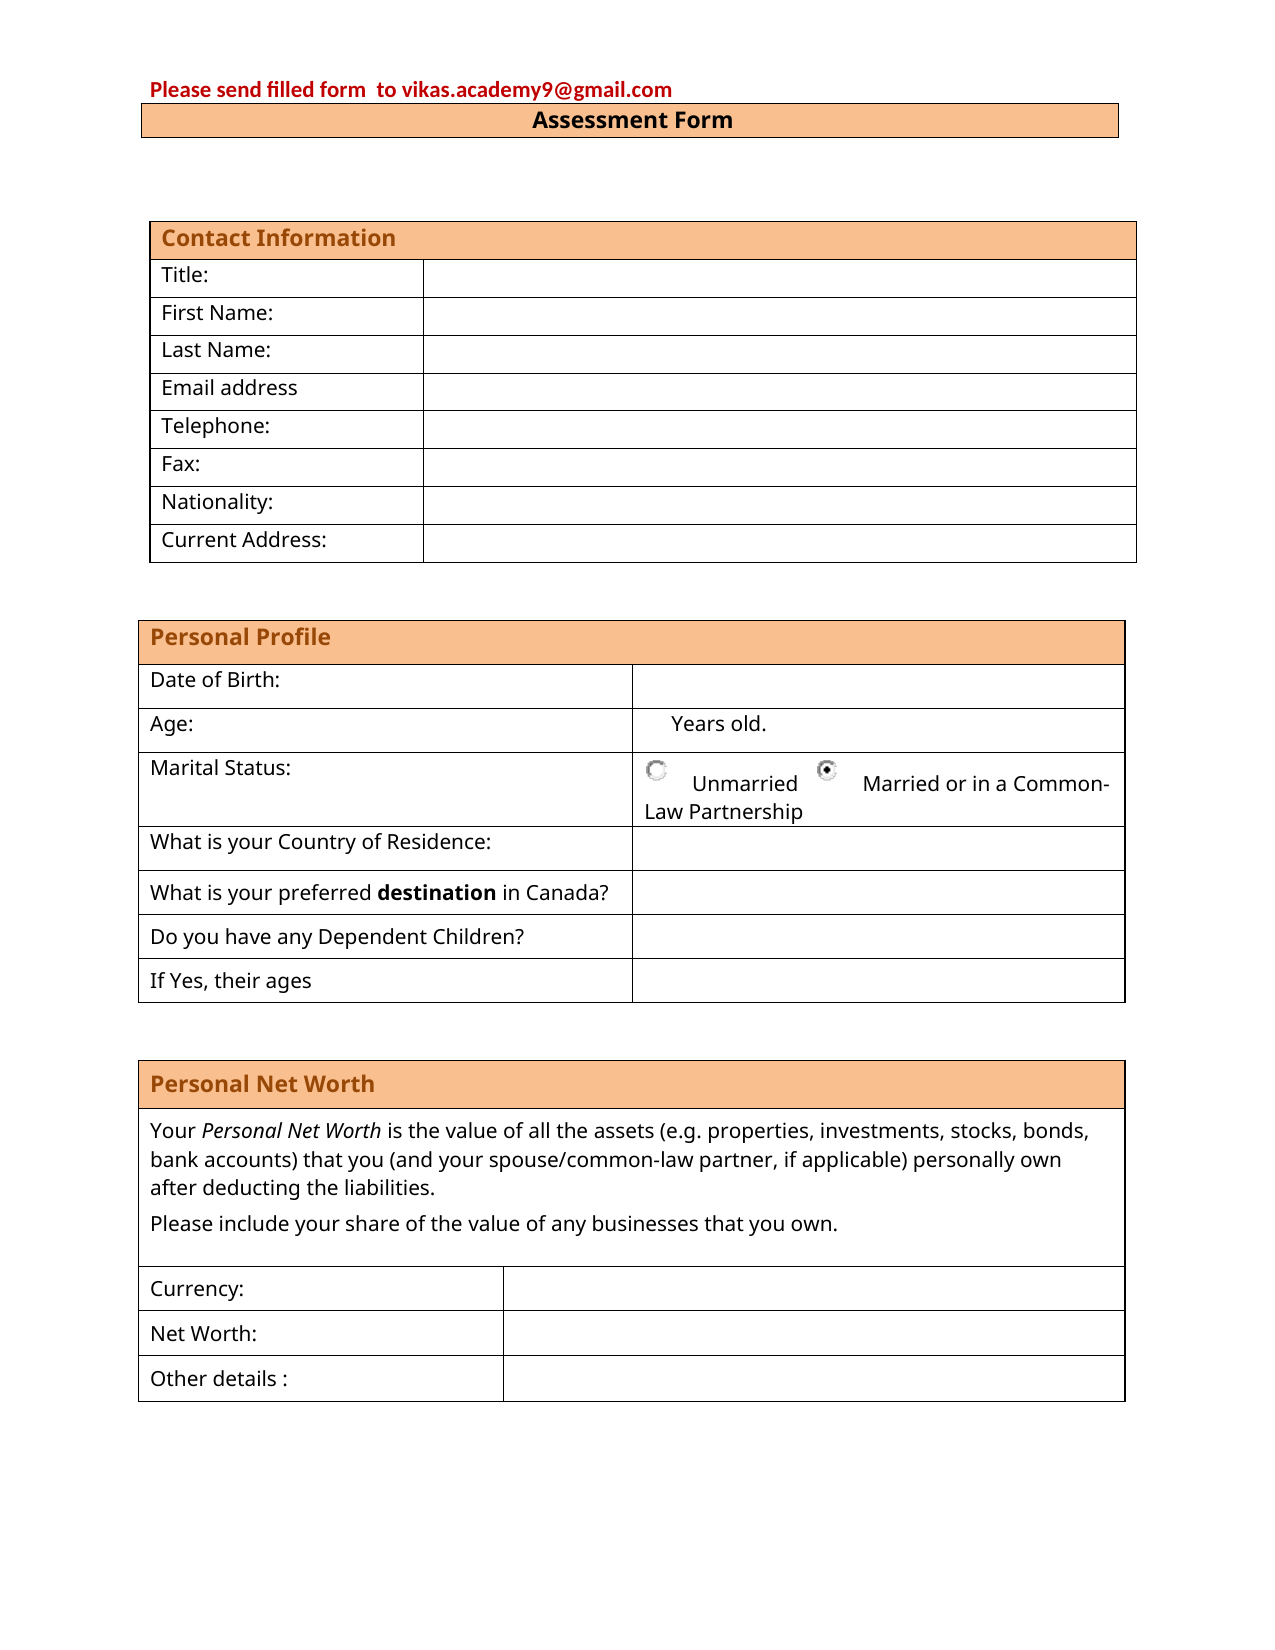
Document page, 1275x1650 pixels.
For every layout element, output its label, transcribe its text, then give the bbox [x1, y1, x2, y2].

table_cell [424, 298, 1136, 334]
table_cell Age: [139, 709, 632, 752]
table_cell [633, 915, 1124, 958]
table_cell If Yes, their ages [139, 959, 632, 1002]
table_cell Years old. [633, 709, 1124, 752]
table_cell Date of Birth: [139, 665, 632, 708]
table_cell [424, 525, 1136, 562]
table_cell [504, 1356, 1124, 1401]
table_cell [424, 449, 1136, 486]
table_header Contact Information [151, 222, 1136, 259]
table_cell Title: [151, 260, 423, 297]
table_cell [424, 260, 1136, 297]
table_cell [504, 1311, 1124, 1355]
table_cell [633, 871, 1124, 914]
table_cell Email address [151, 374, 423, 410]
table_cell [633, 665, 1124, 708]
text Assessment Form [142, 104, 1118, 137]
table_cell Net Worth: [139, 1311, 503, 1355]
table_cell Your Personal Net Worth is the value of all the assets (e.g. properties, investments, stocks, bonds, bank accounts) that you (and your spouse/common-law partner, if applicable) personally own after deducting the liabilities. Please include your share of the value of any businesses that you own. [139, 1109, 1124, 1266]
table_cell Current Address: [151, 525, 423, 562]
table_cell Currency: [139, 1267, 503, 1310]
table_cell Marital Status: [139, 753, 632, 826]
table_cell [424, 487, 1136, 524]
table_cell Fax: [151, 449, 423, 486]
table_cell [424, 336, 1136, 372]
table_cell [633, 827, 1124, 870]
table_cell First Name: [151, 298, 423, 334]
table_cell What is your Country of Residence: [139, 827, 632, 870]
table_cell Other details : [139, 1356, 503, 1401]
table_cell Unmarried Married or in a Common-Law Partnership [633, 753, 1124, 826]
table_cell Last Name: [151, 336, 423, 372]
table_cell Nationality: [151, 487, 423, 524]
table_header Personal Net Worth [139, 1061, 1124, 1108]
table_cell [633, 959, 1124, 1002]
table_cell [424, 411, 1136, 448]
table_cell What is your preferred destination in Canada? [139, 871, 632, 914]
table_cell [504, 1267, 1124, 1310]
table_cell Telephone: [151, 411, 423, 448]
table_cell Do you have any Dependent Children? [139, 915, 632, 958]
table_cell [424, 374, 1136, 410]
table_header Personal Profile [139, 621, 1124, 664]
